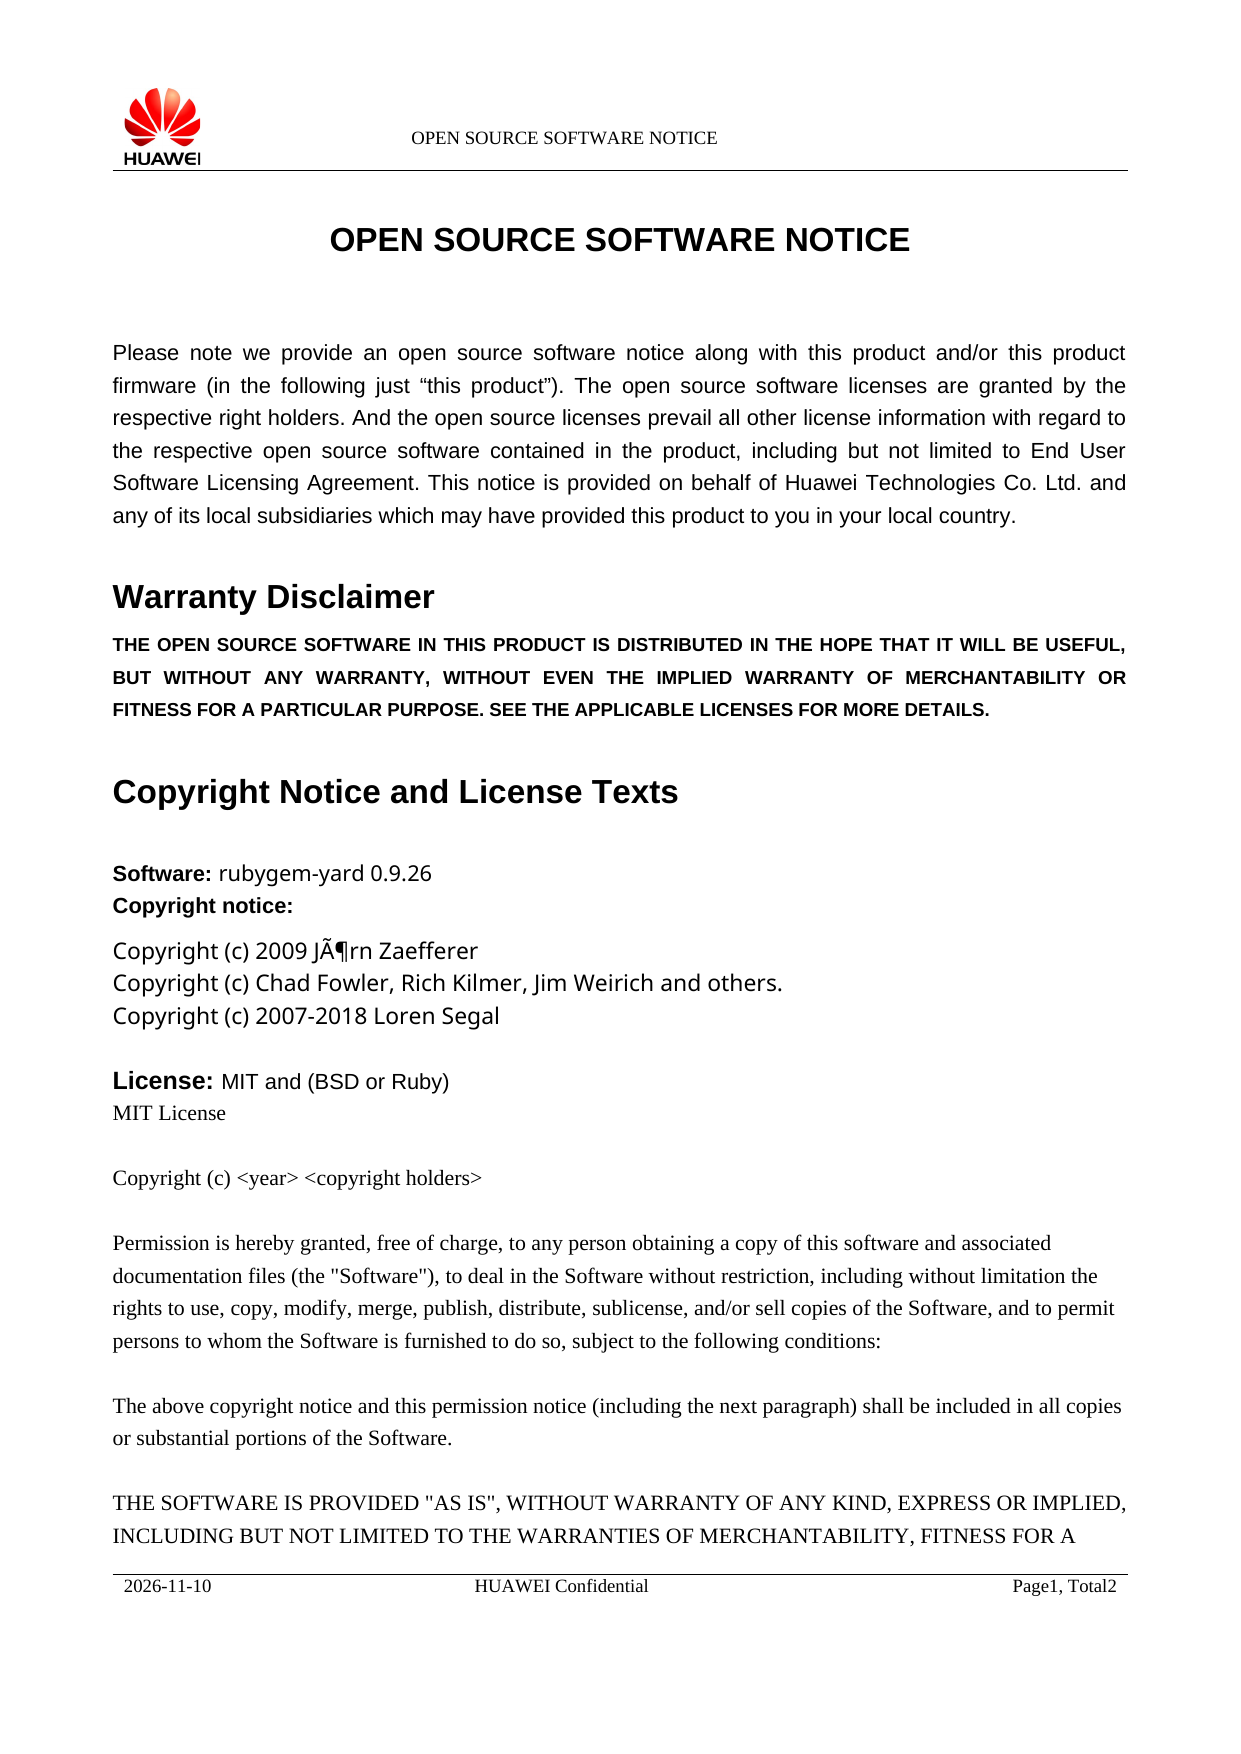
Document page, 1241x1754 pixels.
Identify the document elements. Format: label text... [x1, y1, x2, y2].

text OPEN SOURCE SOFTWARE NOTICE [112, 206, 1128, 271]
text License: MIT and (BSD or Ruby) [112, 1064, 1128, 1096]
text Copyright (c) 2009 JÃ¶rn Zaefferer Copyright (c) Chad Fowler, Rich Kilmer, Jim Weirich and others. Copyright (c) 2007-2018 Loren Segal [112, 934, 1128, 1064]
text Copyright Notice and License Texts [112, 759, 1128, 824]
text Copyright notice: [112, 889, 1128, 921]
text The open source software in this product is distributed in the hope that it will be useful, but WITHOUT ANY WARRANTY, without even the implied warranty of MERCHANTABILITY or FITNESS FOR A PARTICULAR PURPOSE. See the applicable licenses for more details. [112, 629, 1128, 726]
picture [124, 88, 201, 165]
title Software: rubygem-yard 0.9.26 [112, 856, 1128, 889]
text Warranty Disclaimer [112, 564, 1128, 629]
text Please note we provide an open source software notice along with this product and/or this product firmware (in the following just “this product”). The open source software licenses are granted by the respective right holders. And the open source licenses prevail all other license information with regard to the respective open source software contained in the product, including but not limited to End User Software Licensing Agreement. This notice is provided on behalf of Huawei Technologies Co. Ltd. and any of its local subsidiaries which may have provided this product to you in your local country. [112, 336, 1128, 531]
